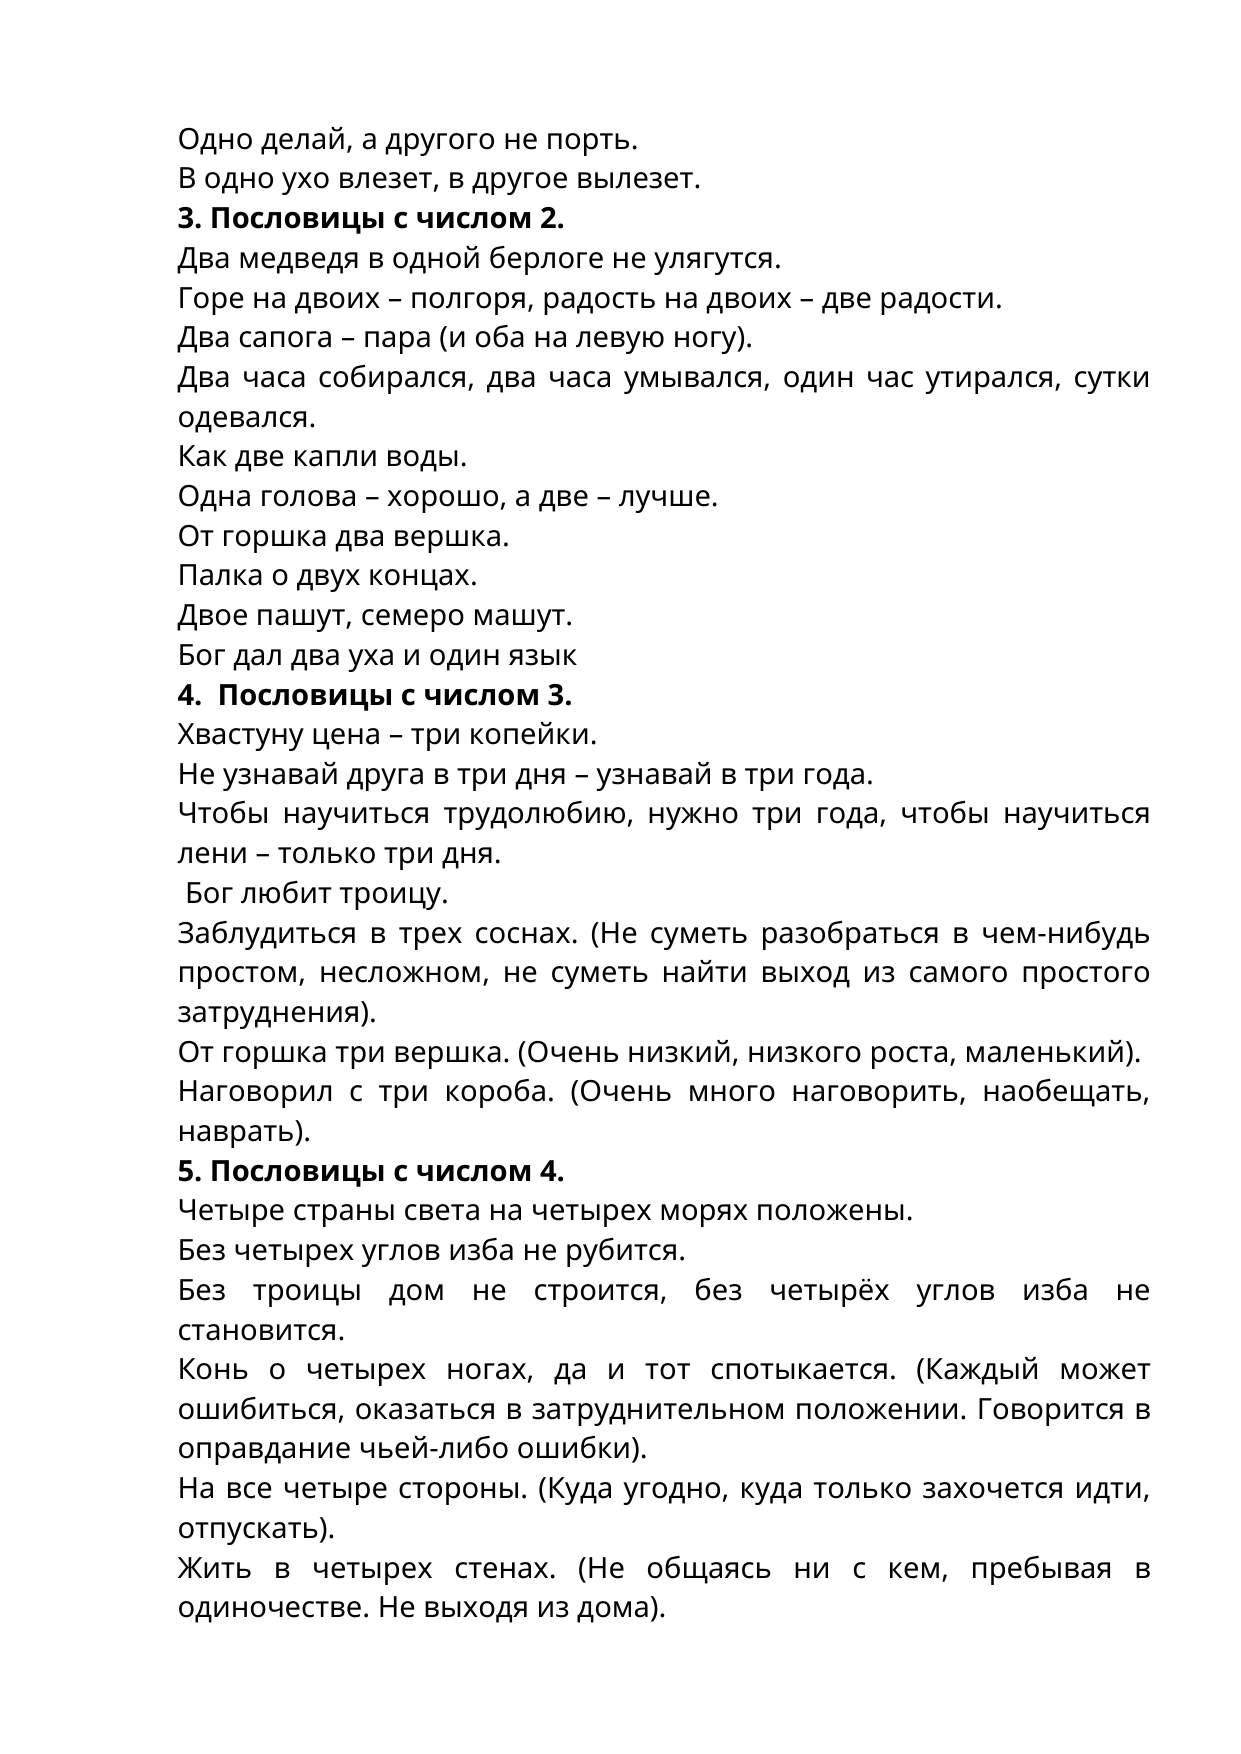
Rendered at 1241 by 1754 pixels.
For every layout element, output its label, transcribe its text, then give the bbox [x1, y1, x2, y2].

text 3. Пословицы с числом 2. [177, 197, 1152, 237]
text От горшка два вершка. [177, 515, 1152, 555]
text Без четырех углов изба не рубится. [177, 1229, 1152, 1269]
text Бог дал два уха и один язык [177, 634, 1152, 674]
text 4. Пословицы с числом 3. [177, 674, 1152, 713]
text Без троицы дом не строится, без четырёх углов изба не становится. [177, 1269, 1152, 1348]
text От горшка три вершка. (Очень низкий, низкого роста, маленький). [177, 1031, 1152, 1071]
text Конь о четырех ногах, да и тот спотыкается. (Каждый может ошибиться, оказаться в затруднительном положении. Говорится в оправдание чьей-либо ошибки). [177, 1348, 1152, 1467]
text Наговорил с три короба. (Очень много наговорить, наобещать, наврать). [177, 1071, 1152, 1150]
text В одно ухо влезет, в другое вылезет. [177, 158, 1152, 197]
text Двое пашут, семеро машут. [177, 594, 1152, 634]
text Два часа собирался, два часа умывался, один час утирался, сутки одевался. [177, 356, 1152, 436]
text Хвастуну цена – три копейки. [177, 713, 1152, 753]
text Четыре страны света на четырех морях положены. [177, 1190, 1152, 1229]
text Бог любит троицу. [177, 872, 1152, 912]
text На все четыре стороны. (Куда угодно, куда только захочется идти, отпускать). [177, 1467, 1152, 1547]
text Два сапога – пара (и оба на левую ногу). [177, 317, 1152, 356]
text Палка о двух концах. [177, 555, 1152, 594]
text Не узнавай друга в три дня – узнавай в три года. [177, 753, 1152, 793]
text Одно делай, а другого не порть. [177, 118, 1152, 158]
text Заблудиться в трех соснах. (Не суметь разобраться в чем-нибудь простом, несложном, не суметь найти выход из самого простого затруднения). [177, 912, 1152, 1031]
text 5. Пословицы с числом 4. [177, 1150, 1152, 1190]
text Как две капли воды. [177, 436, 1152, 475]
text Чтобы научиться трудолюбию, нужно три года, чтобы научиться лени – только три дня. [177, 793, 1152, 872]
text Одна голова – хорошо, а две – лучше. [177, 475, 1152, 515]
text Жить в четырех стенах. (Не общаясь ни с кем, пребывая в одиночестве. Не выходя из дома). [177, 1547, 1152, 1626]
text Два медведя в одной берлоге не улягутся. Горе на двоих – полгоря, радость на двоих – две радости. [177, 237, 1152, 317]
